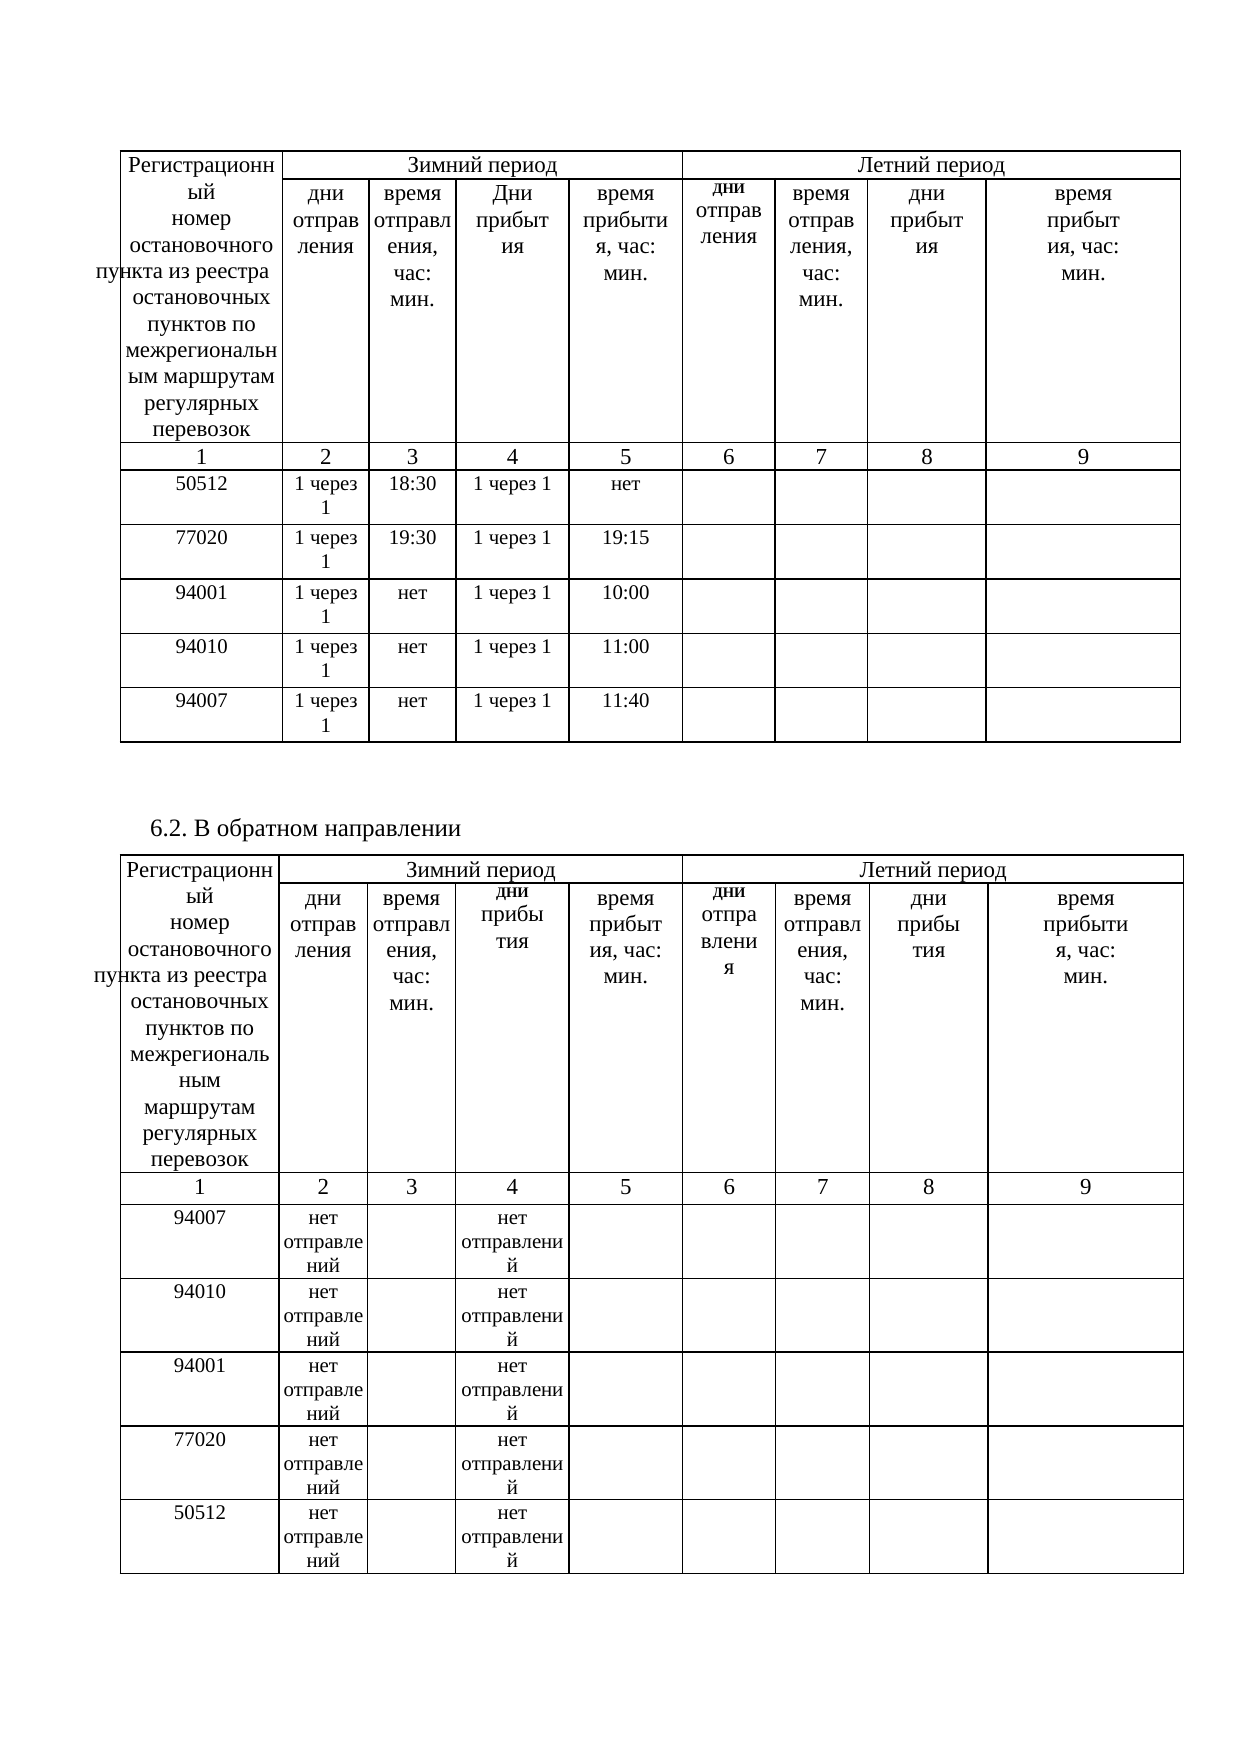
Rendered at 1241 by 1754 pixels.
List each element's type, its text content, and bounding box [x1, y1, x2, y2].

table_cell время прибыт ия, час: мин. [987, 180, 1180, 441]
table_cell 9 [989, 1173, 1183, 1204]
table_cell 50512 [121, 471, 282, 524]
table_cell [683, 1279, 775, 1351]
table_cell 1 [121, 443, 282, 469]
table_cell [776, 1353, 869, 1425]
table_cell 94007 [121, 1205, 278, 1277]
table_cell нет [370, 580, 455, 632]
table_cell дни прибыт ия [868, 180, 985, 441]
table_header Летний период [683, 856, 1183, 882]
table_cell 1 через 1 [283, 471, 368, 524]
table_cell нет [370, 634, 455, 687]
table_cell [868, 471, 985, 524]
table_cell [868, 580, 985, 632]
table_cell 1 через 1 [457, 580, 568, 632]
table_cell 94007 [121, 688, 282, 741]
text 6.2. В обратном направлении [150, 813, 1090, 842]
table_cell [870, 1353, 987, 1425]
table_cell 1 через 1 [283, 634, 368, 687]
table_cell [368, 1205, 455, 1277]
table_cell [776, 471, 867, 524]
table_cell время прибыти я, час: мин. [570, 180, 682, 441]
table_cell 94010 [121, 1279, 278, 1351]
table_cell 1 через 1 [283, 525, 368, 578]
table_cell [989, 1500, 1183, 1572]
table_cell ДНИ отпра влени я [683, 884, 775, 1172]
table_cell нет отправлений [456, 1427, 568, 1499]
table_cell [868, 525, 985, 578]
table_cell время отправ ления, час: мин. [776, 180, 867, 441]
table_cell [368, 1500, 455, 1572]
table_cell [989, 1205, 1183, 1277]
table_cell 19:30 [370, 525, 455, 578]
table_cell [870, 1279, 987, 1351]
table_cell 2 [283, 443, 368, 469]
table_cell 6 [683, 1173, 775, 1204]
table_cell [570, 1205, 682, 1277]
table_cell [776, 1427, 869, 1499]
table_cell нет отправлений [280, 1353, 367, 1425]
table_cell 19:15 [570, 525, 682, 578]
table_cell [989, 1353, 1183, 1425]
table_cell [776, 1205, 869, 1277]
table_cell [989, 1279, 1183, 1351]
table_cell [570, 1353, 682, 1425]
table_header Зимний период [280, 856, 682, 882]
table_cell 11:40 [570, 688, 682, 741]
table_cell время прибыти я, час: мин. [989, 884, 1183, 1172]
table_cell [683, 1205, 775, 1277]
table_cell [776, 634, 867, 687]
table_cell время прибыт ия, час: мин. [570, 884, 682, 1172]
table_cell [683, 580, 774, 632]
table_cell нет отправлений [280, 1279, 367, 1351]
table_cell [870, 1500, 987, 1572]
table_cell [776, 580, 867, 632]
table_cell 5 [570, 443, 682, 469]
table_cell 6 [683, 443, 774, 469]
table_cell [870, 1205, 987, 1277]
table_cell 94001 [121, 580, 282, 632]
table_cell [570, 1279, 682, 1351]
table_cell [368, 1427, 455, 1499]
table_cell [683, 471, 774, 524]
table_cell время отправл ения, час: мин. [370, 180, 455, 441]
table_header Зимний период [283, 152, 682, 178]
table_cell [683, 525, 774, 578]
table_cell [870, 1427, 987, 1499]
table_cell 1 через 1 [283, 688, 368, 741]
table_cell ДНИ прибы тия [456, 884, 568, 1172]
table_cell Дни прибыт ия [457, 180, 568, 441]
table_cell 10:00 [570, 580, 682, 632]
table_cell 77020 [121, 525, 282, 578]
table_cell нет отправлений [456, 1353, 568, 1425]
table_cell [987, 471, 1180, 524]
table_cell 3 [368, 1173, 455, 1204]
table_cell время отправл ения, час: мин. [776, 884, 869, 1172]
table_cell 11:00 [570, 634, 682, 687]
table_cell ДНИ отправ ления [683, 180, 774, 441]
table_cell [987, 634, 1180, 687]
table_cell 7 [776, 1173, 869, 1204]
table_cell 94001 [121, 1353, 278, 1425]
table_cell 9 [987, 443, 1180, 469]
table_cell [776, 1500, 869, 1572]
table_cell [683, 688, 774, 741]
table_cell 4 [457, 443, 568, 469]
table_cell [683, 634, 774, 687]
table_cell нет [570, 471, 682, 524]
table_cell [987, 525, 1180, 578]
table_cell время отправл ения, час: мин. [368, 884, 455, 1172]
table_cell [776, 688, 867, 741]
table_cell 1 через 1 [457, 525, 568, 578]
table_cell [868, 634, 985, 687]
table_cell 50512 [121, 1500, 278, 1572]
table_cell 4 [456, 1173, 568, 1204]
table_cell дни отправ ления [283, 180, 368, 441]
table_header Летний период [683, 152, 1180, 178]
table_cell [989, 1427, 1183, 1499]
table_cell 1 через 1 [457, 471, 568, 524]
table_cell 8 [868, 443, 985, 469]
table_cell [868, 688, 985, 741]
table_cell нет отправлений [280, 1500, 367, 1572]
table_header Регистрационный номер остановочного пункта из реестра остановочных пунктов по межрегиональным маршрутам регулярных перевозок [121, 152, 282, 441]
table_cell [570, 1427, 682, 1499]
table_cell нет [370, 688, 455, 741]
table_cell нет отправлений [456, 1500, 568, 1572]
table_cell 2 [280, 1173, 367, 1204]
table_cell нет отправлений [456, 1205, 568, 1277]
table_cell [570, 1500, 682, 1572]
table_cell 1 [121, 1173, 278, 1204]
table_cell дни отправ ления [280, 884, 367, 1172]
table_cell [683, 1353, 775, 1425]
table_cell 5 [570, 1173, 682, 1204]
table_cell 18:30 [370, 471, 455, 524]
table_cell [368, 1353, 455, 1425]
table_cell нет отправлений [456, 1279, 568, 1351]
table_cell [368, 1279, 455, 1351]
table_cell нет отправлений [280, 1205, 367, 1277]
table_cell [987, 580, 1180, 632]
table_cell [987, 688, 1180, 741]
table_cell 1 через 1 [457, 634, 568, 687]
table_cell дни прибы тия [870, 884, 987, 1172]
table_cell [683, 1500, 775, 1572]
table_cell нет отправлений [280, 1427, 367, 1499]
table_cell [683, 1427, 775, 1499]
table_cell 77020 [121, 1427, 278, 1499]
table_cell 1 через 1 [283, 580, 368, 632]
table_cell 94010 [121, 634, 282, 687]
table_cell 1 через 1 [457, 688, 568, 741]
table_cell 8 [870, 1173, 987, 1204]
table_cell 7 [776, 443, 867, 469]
table_cell 3 [370, 443, 455, 469]
table_cell [776, 1279, 869, 1351]
table_header Регистрационный номер остановочного пункта из реестра остановочных пунктов по межрегиональным маршрутам регулярных перевозок [121, 856, 278, 1172]
table_cell [776, 525, 867, 578]
